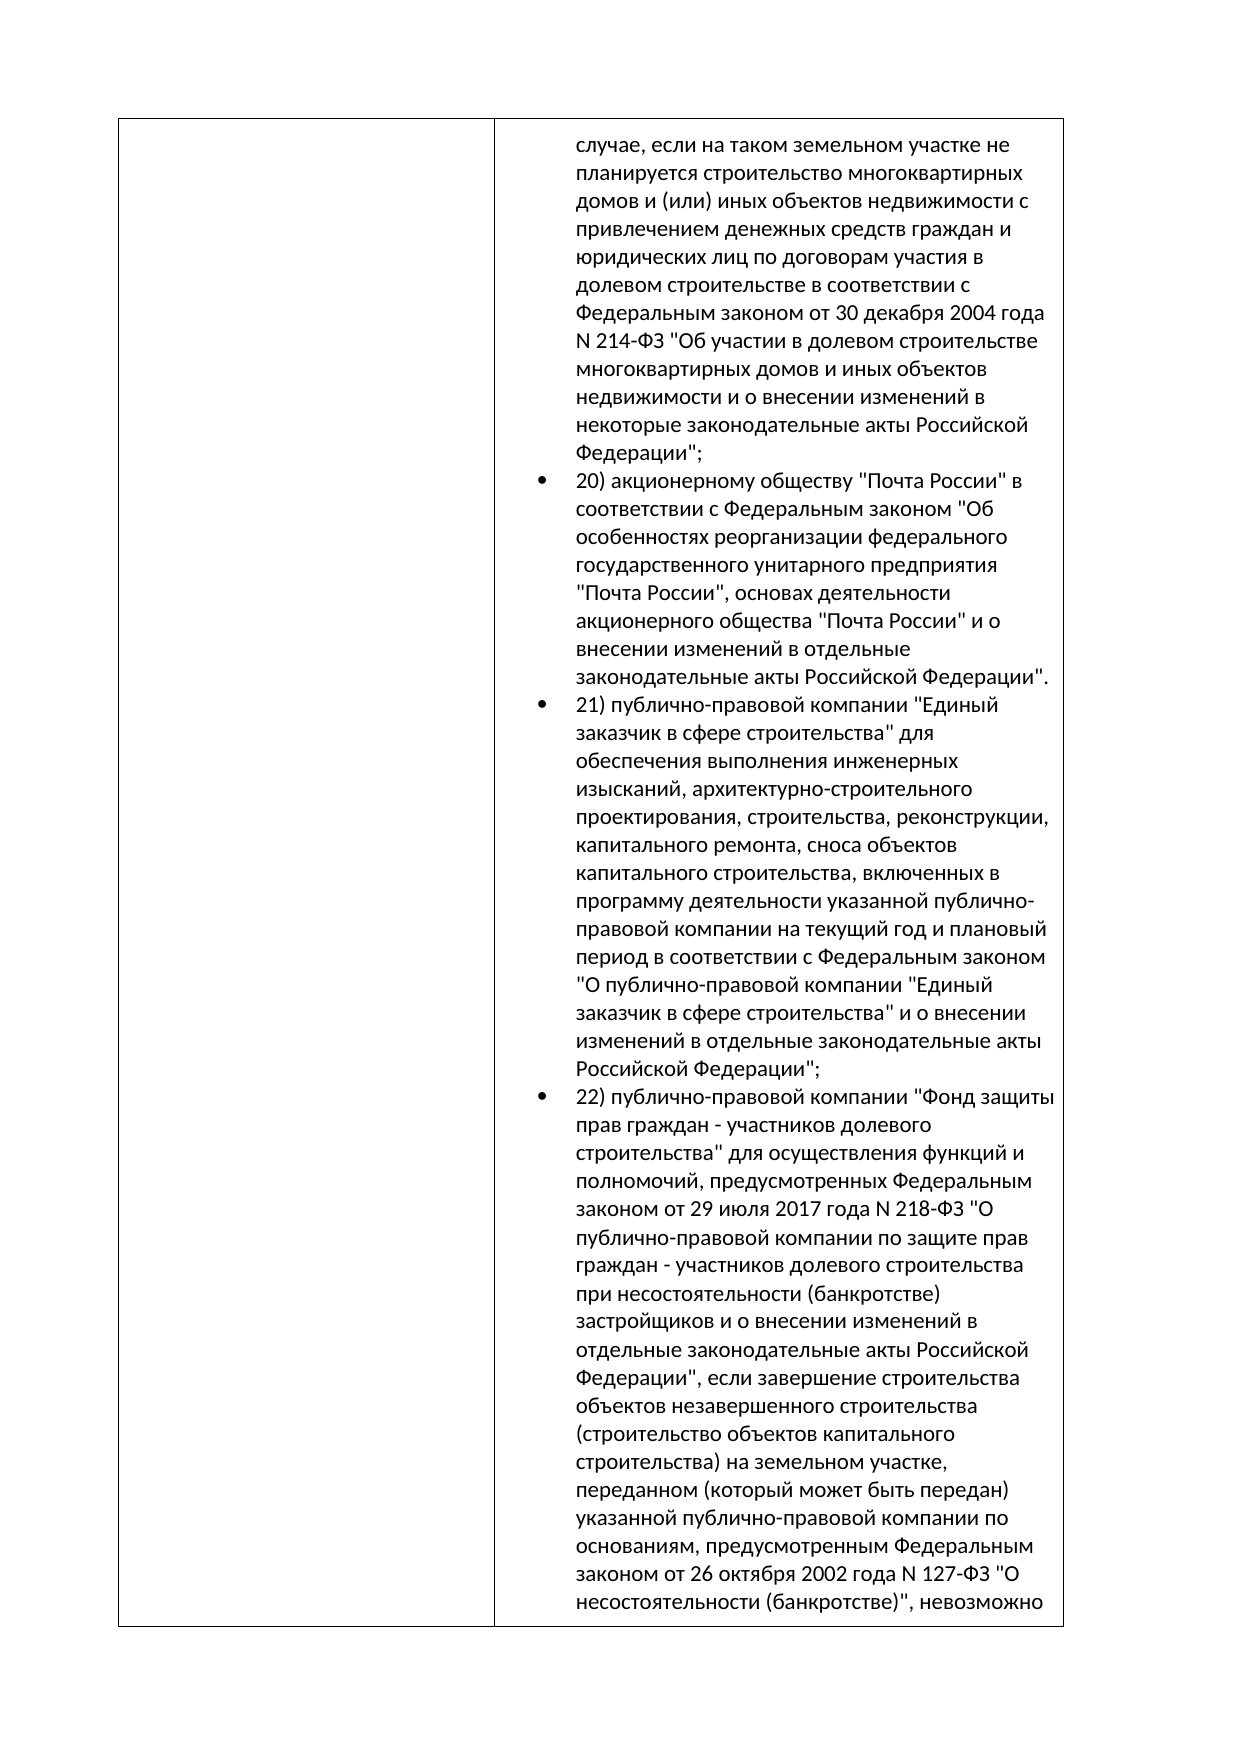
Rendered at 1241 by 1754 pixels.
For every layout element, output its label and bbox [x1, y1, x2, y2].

table_cell [119, 119, 494, 1626]
table_cell [495, 119, 1063, 1626]
